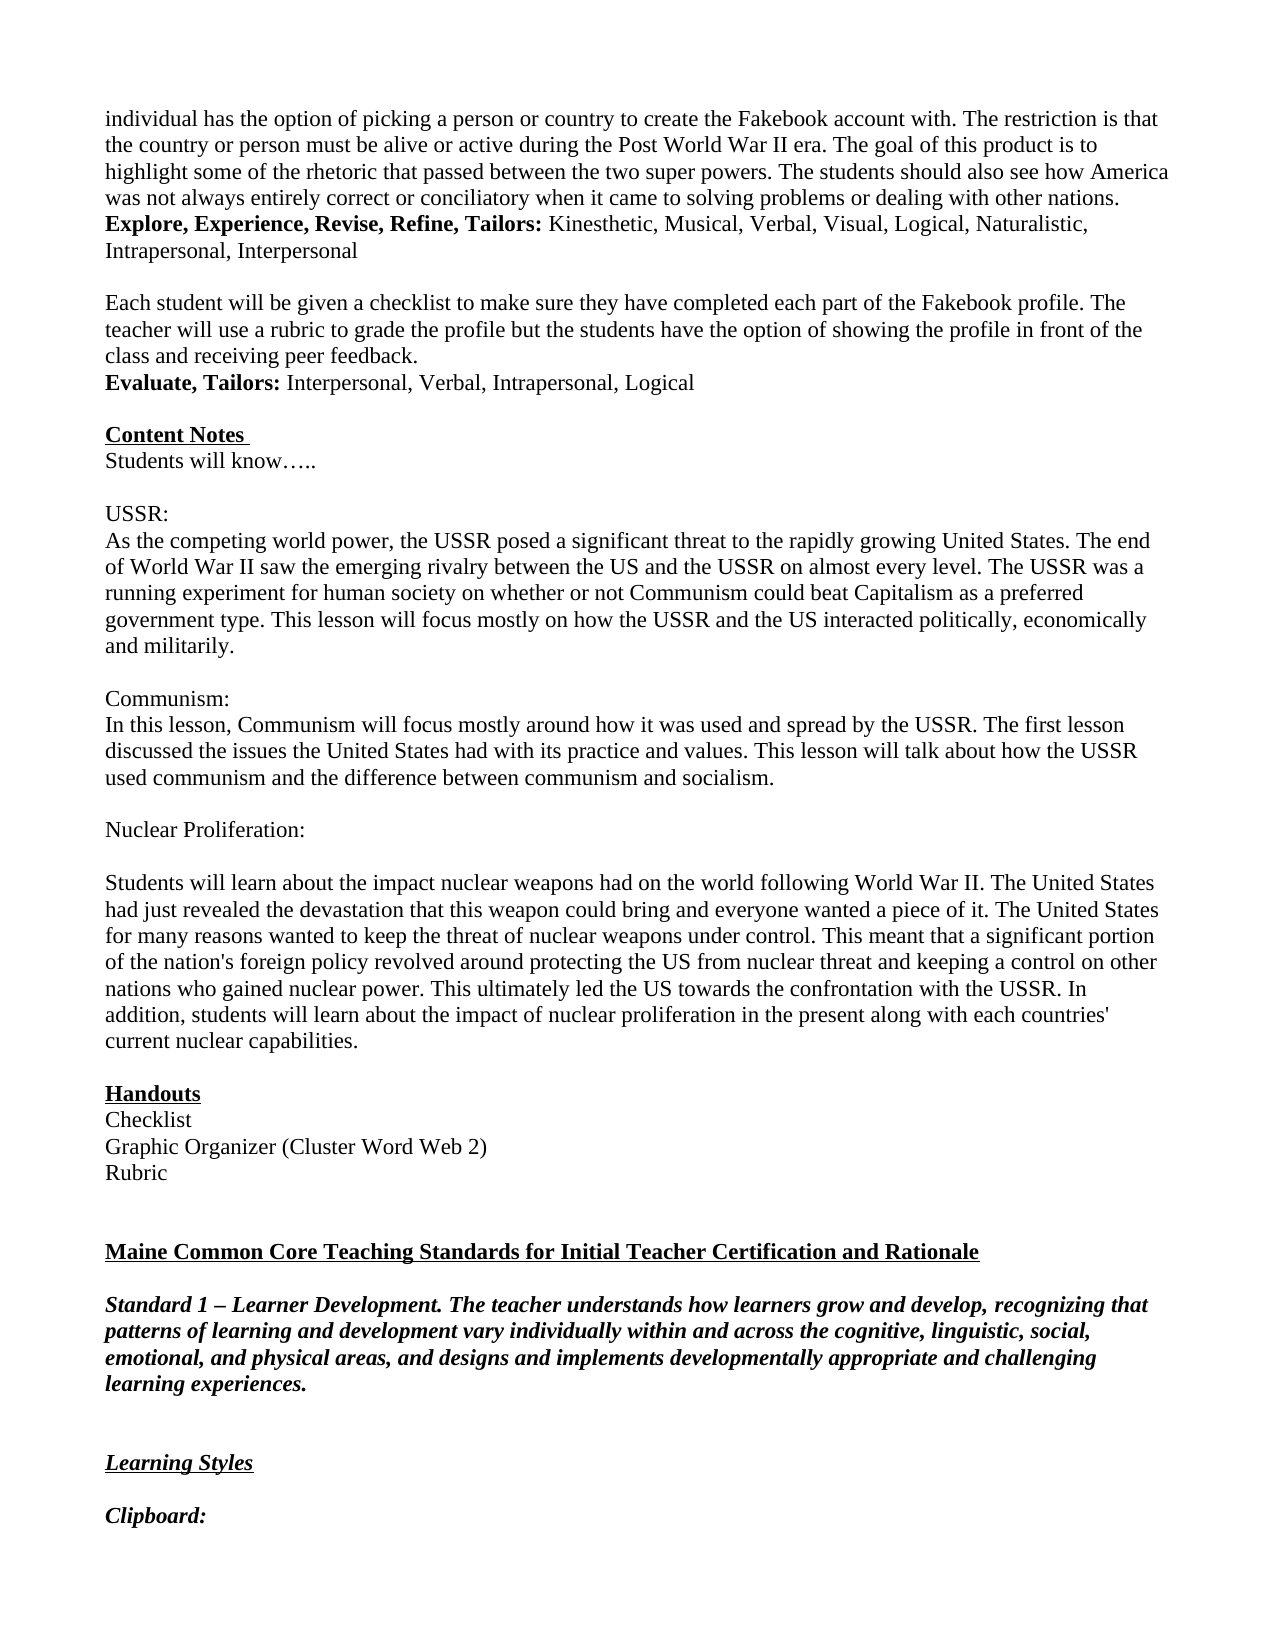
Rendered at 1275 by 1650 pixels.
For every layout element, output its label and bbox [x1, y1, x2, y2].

text [105, 105, 1170, 1528]
